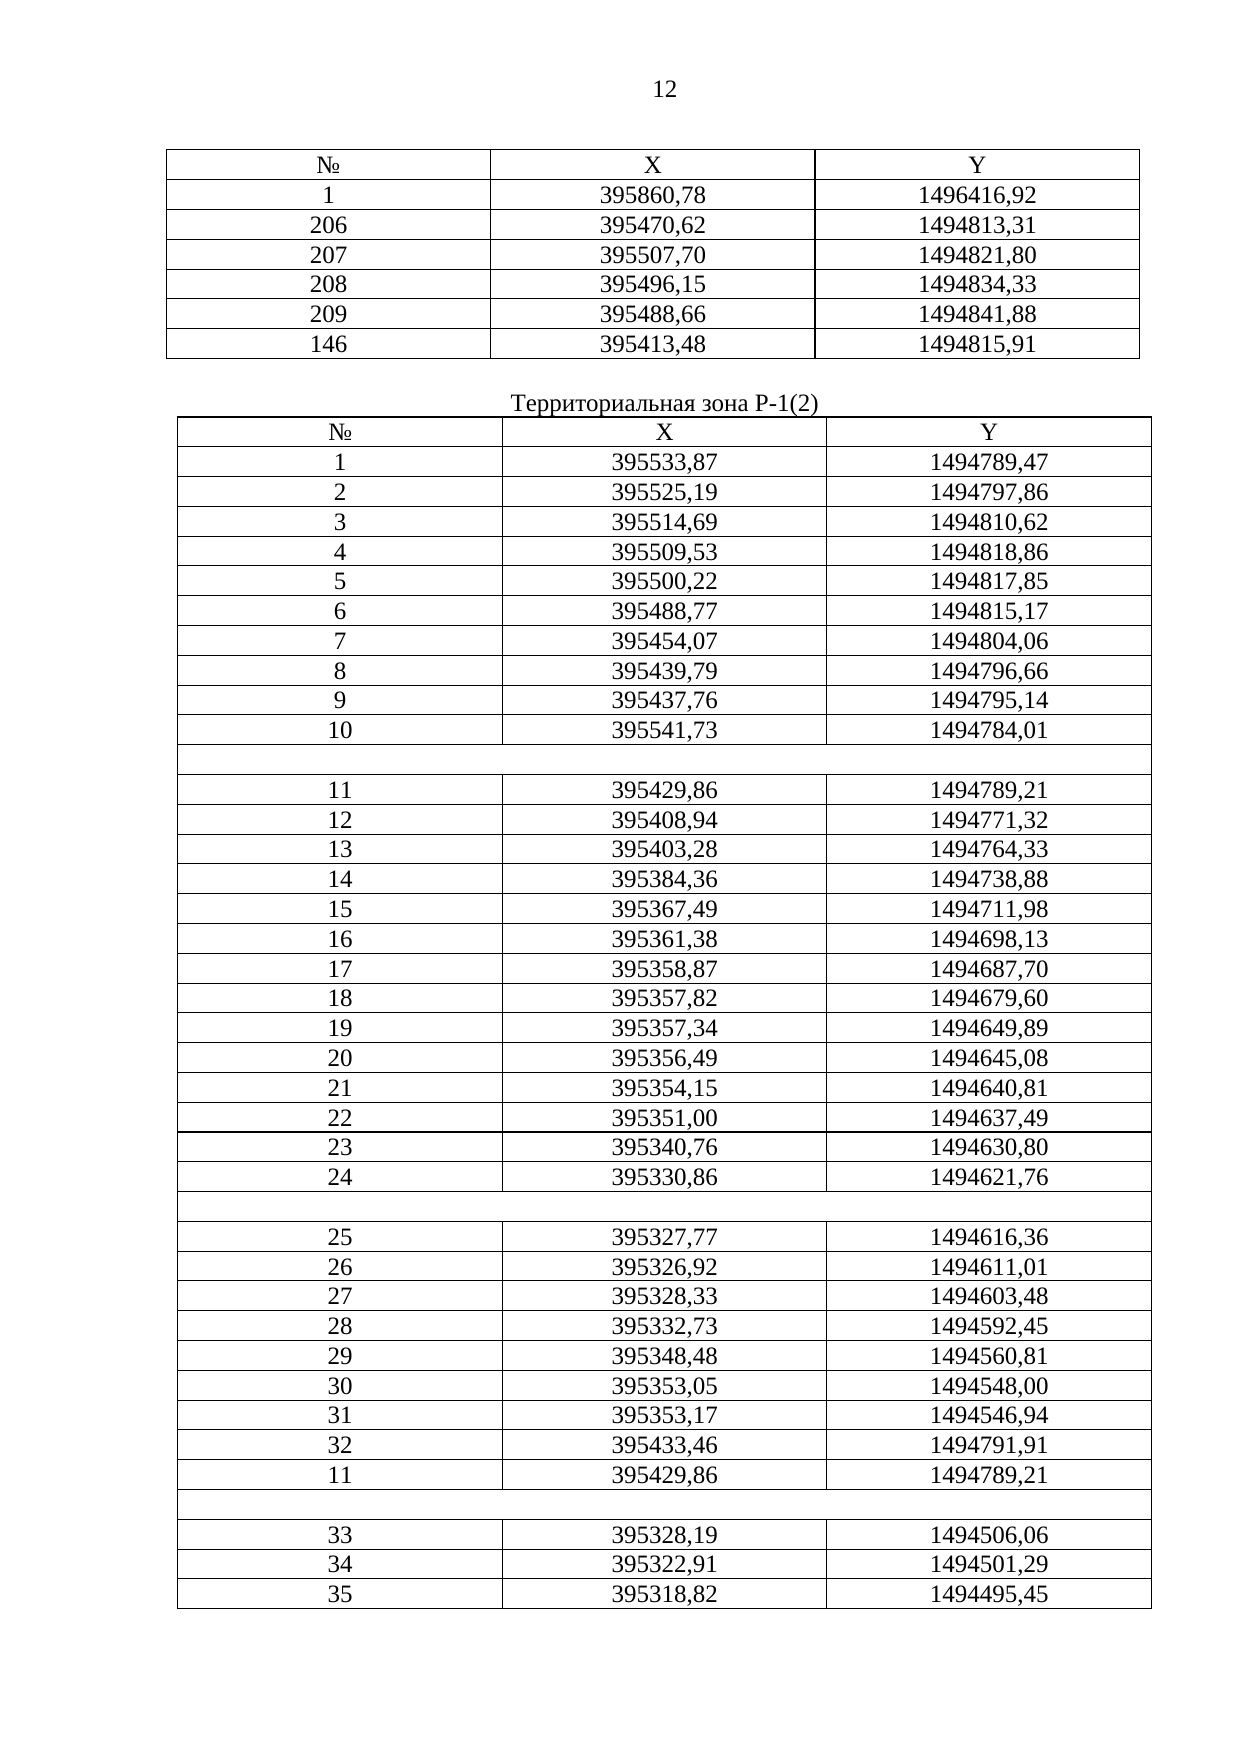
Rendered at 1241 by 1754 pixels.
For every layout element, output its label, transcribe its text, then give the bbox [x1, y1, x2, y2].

table_cell 207 [167, 240, 490, 268]
table_cell 395327,77 [503, 1222, 826, 1251]
table_header № [178, 418, 502, 446]
table_cell 395322,91 [503, 1550, 826, 1578]
table_cell 1494649,89 [827, 1013, 1151, 1042]
table_cell 395353,05 [503, 1371, 826, 1399]
table_cell 1 [178, 447, 502, 476]
table_cell 395488,66 [491, 299, 814, 328]
table_cell 1494603,48 [827, 1281, 1151, 1310]
table_cell 1494818,86 [827, 537, 1151, 565]
table_cell 1494592,45 [827, 1311, 1151, 1340]
table_cell 23 [178, 1133, 502, 1161]
table_cell [178, 1490, 1151, 1519]
table_cell 1494546,94 [827, 1401, 1151, 1429]
table_cell 395358,87 [503, 954, 826, 982]
table_cell [178, 745, 1151, 774]
table_cell 1494738,88 [827, 864, 1151, 893]
table_cell 4 [178, 537, 502, 565]
table_cell 1494784,01 [827, 715, 1151, 744]
table_cell 9 [178, 686, 502, 714]
table_cell 395384,36 [503, 864, 826, 893]
table_cell 1494640,81 [827, 1073, 1151, 1102]
table_cell 206 [167, 210, 490, 239]
table_cell 33 [178, 1520, 502, 1548]
table_cell 1494506,06 [827, 1520, 1151, 1548]
table_cell 1494711,98 [827, 894, 1151, 923]
table_cell 395332,73 [503, 1311, 826, 1340]
table_cell 7 [178, 626, 502, 655]
table_cell 22 [178, 1103, 502, 1131]
table_cell 1494687,70 [827, 954, 1151, 982]
table_cell 1494501,29 [827, 1550, 1151, 1578]
table_cell 5 [178, 566, 502, 595]
table_cell 19 [178, 1013, 502, 1042]
table_cell [178, 1192, 1151, 1221]
table_cell 12 [178, 805, 502, 833]
table_cell 1494817,85 [827, 566, 1151, 595]
table_cell 208 [167, 270, 490, 298]
table_cell 395439,79 [503, 656, 826, 684]
table_cell 31 [178, 1401, 502, 1429]
table_cell 1 [167, 180, 490, 209]
table_cell 395356,49 [503, 1043, 826, 1072]
table_cell 146 [167, 329, 490, 358]
table_cell 1494815,17 [827, 596, 1151, 625]
table_cell 1494560,81 [827, 1341, 1151, 1370]
table_cell 27 [178, 1281, 502, 1310]
table_cell 1494789,21 [827, 1460, 1151, 1489]
table_cell 1494621,76 [827, 1162, 1151, 1191]
table_cell 8 [178, 656, 502, 684]
table_cell 1494834,33 [816, 270, 1139, 298]
table_cell 1494821,80 [816, 240, 1139, 268]
table_cell 1494815,91 [816, 329, 1139, 358]
table_cell 1494796,66 [827, 656, 1151, 684]
table_header Y [816, 150, 1139, 179]
table_cell 395433,46 [503, 1430, 826, 1459]
table_cell 395328,19 [503, 1520, 826, 1548]
table_cell 6 [178, 596, 502, 625]
table_cell 395328,33 [503, 1281, 826, 1310]
table_cell 1494797,86 [827, 477, 1151, 506]
table_cell 25 [178, 1222, 502, 1251]
table_cell 395354,15 [503, 1073, 826, 1102]
table_cell 395330,86 [503, 1162, 826, 1191]
table_cell 28 [178, 1311, 502, 1340]
table_cell 395326,92 [503, 1252, 826, 1280]
table_cell 1494679,60 [827, 984, 1151, 1012]
table_cell 1494764,33 [827, 835, 1151, 863]
table_cell 395408,94 [503, 805, 826, 833]
table_cell 395533,87 [503, 447, 826, 476]
table_cell 3 [178, 507, 502, 536]
table_cell 17 [178, 954, 502, 982]
table_cell 29 [178, 1341, 502, 1370]
table_cell 1494548,00 [827, 1371, 1151, 1399]
table_cell 1494495,45 [827, 1579, 1151, 1608]
table_cell 395454,07 [503, 626, 826, 655]
table_header X [503, 418, 826, 446]
table_cell 10 [178, 715, 502, 744]
table_cell 26 [178, 1252, 502, 1280]
table_cell 209 [167, 299, 490, 328]
table_cell 395353,17 [503, 1401, 826, 1429]
table_cell 395367,49 [503, 894, 826, 923]
table_cell 395514,69 [503, 507, 826, 536]
table_cell 1496416,92 [816, 180, 1139, 209]
table_cell 16 [178, 924, 502, 953]
table_cell 1494771,32 [827, 805, 1151, 833]
table_cell 1494789,47 [827, 447, 1151, 476]
table_cell 1494789,21 [827, 775, 1151, 804]
table_cell 395507,70 [491, 240, 814, 268]
table_cell 395500,22 [503, 566, 826, 595]
table_cell 1494810,62 [827, 507, 1151, 536]
table_cell 24 [178, 1162, 502, 1191]
text Территориальная зона Р-1(2) [177, 388, 1152, 416]
table_header № [167, 150, 490, 179]
table_cell 18 [178, 984, 502, 1012]
table_header Y [827, 418, 1151, 446]
table_cell 395348,48 [503, 1341, 826, 1370]
table_cell 14 [178, 864, 502, 893]
table_cell 395361,38 [503, 924, 826, 953]
table_cell 395351,00 [503, 1103, 826, 1131]
table_cell 395413,48 [491, 329, 814, 358]
table_cell 395541,73 [503, 715, 826, 744]
table_cell 1494611,01 [827, 1252, 1151, 1280]
table_cell 395470,62 [491, 210, 814, 239]
table_cell 395437,76 [503, 686, 826, 714]
table_cell 21 [178, 1073, 502, 1102]
table_cell 11 [178, 775, 502, 804]
table_cell 395318,82 [503, 1579, 826, 1608]
table_cell 395429,86 [503, 775, 826, 804]
table_cell 34 [178, 1550, 502, 1578]
table_cell 1494630,80 [827, 1133, 1151, 1161]
table_cell 395429,86 [503, 1460, 826, 1489]
table_cell 13 [178, 835, 502, 863]
table_cell 395403,28 [503, 835, 826, 863]
table_cell 1494645,08 [827, 1043, 1151, 1072]
table_cell 1494637,49 [827, 1103, 1151, 1131]
table_cell 395357,34 [503, 1013, 826, 1042]
table_cell 1494841,88 [816, 299, 1139, 328]
table_cell 1494813,31 [816, 210, 1139, 239]
table_cell 1494698,13 [827, 924, 1151, 953]
table_cell 20 [178, 1043, 502, 1072]
table_cell 30 [178, 1371, 502, 1399]
table_cell 395509,53 [503, 537, 826, 565]
table_cell 395340,76 [503, 1133, 826, 1161]
table_cell 1494616,36 [827, 1222, 1151, 1251]
table_cell 1494791,91 [827, 1430, 1151, 1459]
table_cell 1494804,06 [827, 626, 1151, 655]
table_cell 32 [178, 1430, 502, 1459]
table_cell 2 [178, 477, 502, 506]
table_cell 11 [178, 1460, 502, 1489]
table_cell 15 [178, 894, 502, 923]
table_header X [491, 150, 814, 179]
table_cell 35 [178, 1579, 502, 1608]
table_cell 395357,82 [503, 984, 826, 1012]
table_cell 395488,77 [503, 596, 826, 625]
table_cell 1494795,14 [827, 686, 1151, 714]
table_cell 395860,78 [491, 180, 814, 209]
table_cell 395525,19 [503, 477, 826, 506]
table_cell 395496,15 [491, 270, 814, 298]
